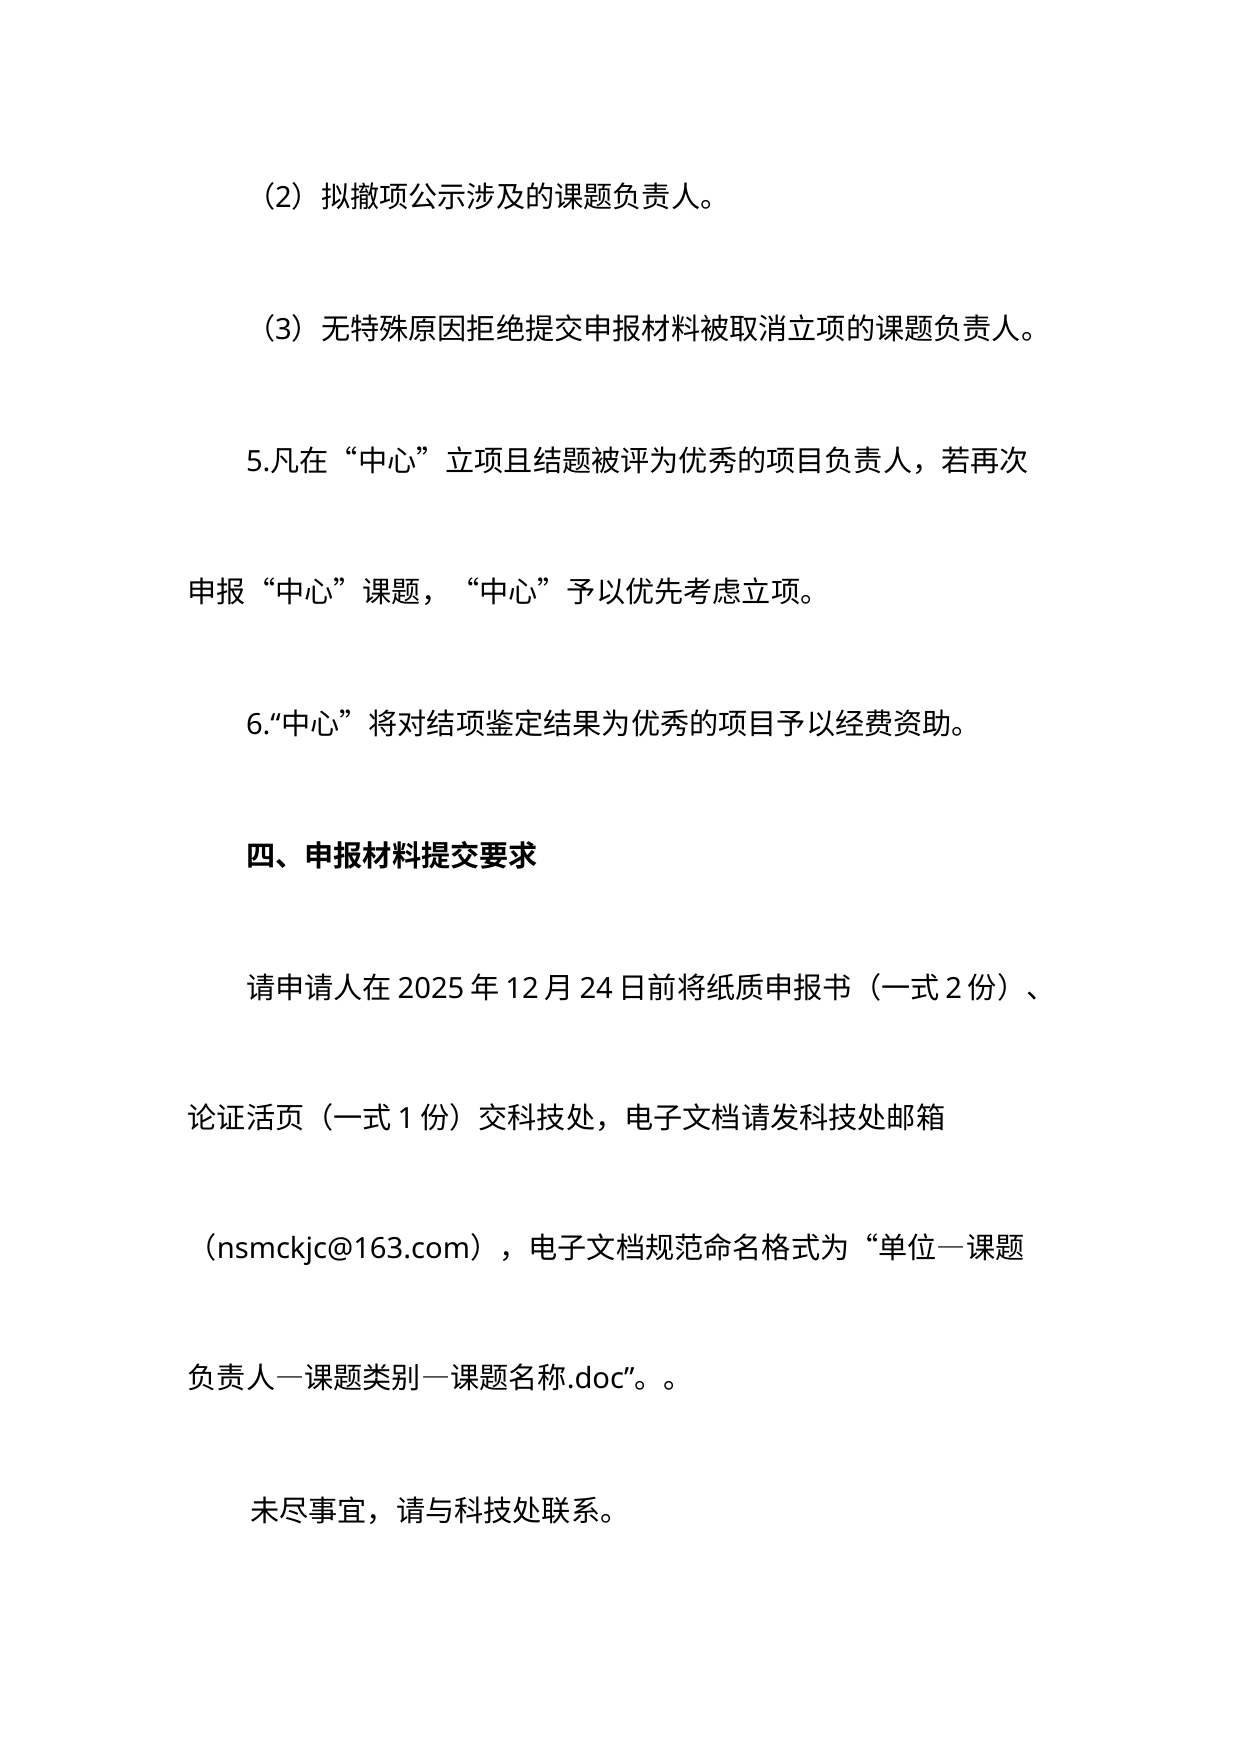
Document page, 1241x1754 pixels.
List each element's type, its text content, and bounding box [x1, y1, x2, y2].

text 未尽事宜，请与科技处联系。 [187, 1476, 1053, 1541]
text 请申请人在2025年12月24日前将纸质申报书（一式2份）、论证活页（一式1份）交科技处，电子文档请发科技处邮箱（nsmckjc@163.com），电子文档规范命名格式为“单位—课题负责人—课题类别—课题名称.doc”。。 [187, 954, 1053, 1409]
text （3）无特殊原因拒绝提交申报材料被取消立项的课题负责人。 [187, 294, 1053, 359]
text 6.“中心”将对结项鉴定结果为优秀的项目予以经费资助。 [187, 689, 1053, 754]
text （2）拟撤项公示涉及的课题负责人。 [187, 162, 1053, 227]
text 四、申报材料提交要求 [187, 821, 1053, 886]
text 5.凡在“中心”立项且结题被评为优秀的项目负责人，若再次申报“中心”课题，“中心”予以优先考虑立项。 [187, 427, 1053, 622]
